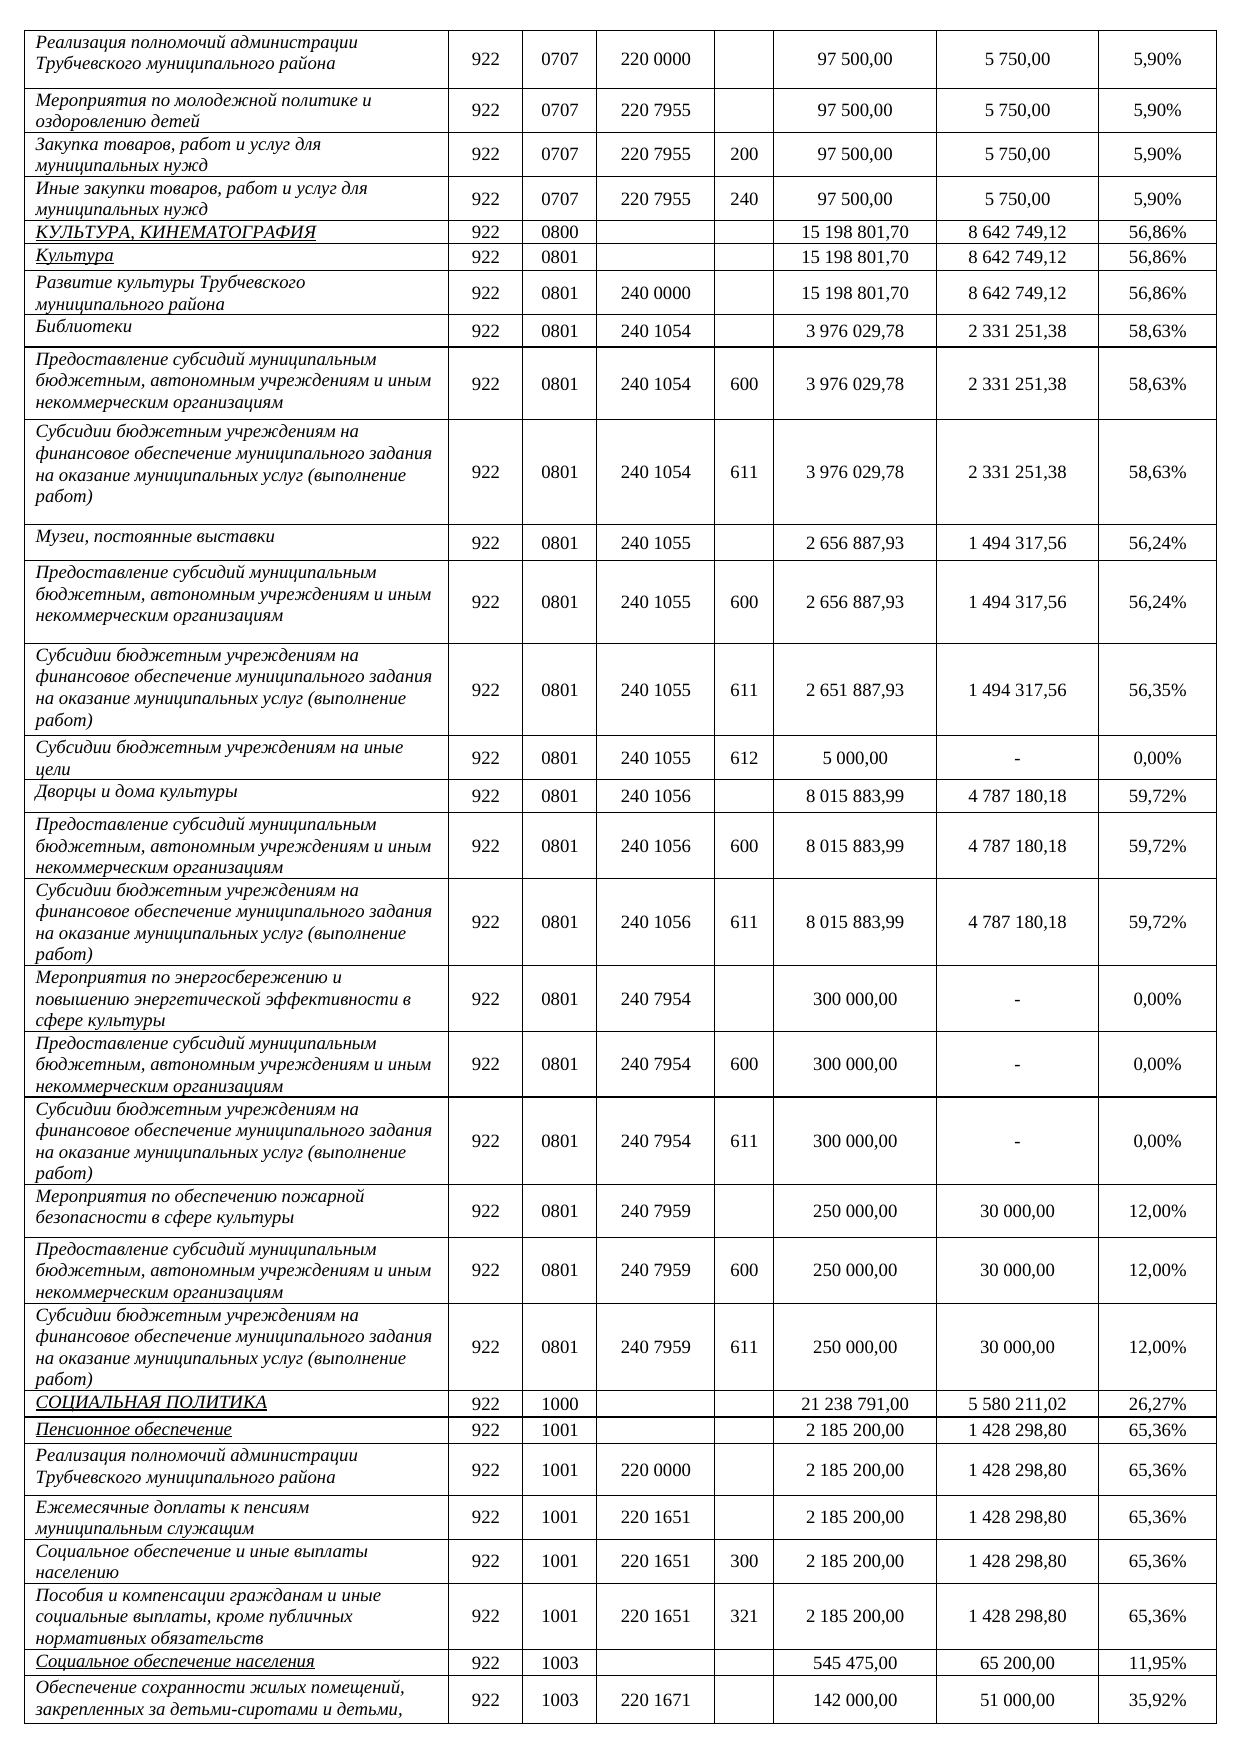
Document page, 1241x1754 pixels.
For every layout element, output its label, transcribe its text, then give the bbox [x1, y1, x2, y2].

table_cell 220 0000 [597, 31, 714, 87]
table_cell 30 000,00 [937, 1185, 1098, 1237]
table_cell 2 185 200,00 [774, 1496, 936, 1539]
table_cell 922 [449, 1676, 522, 1723]
table_cell 51 000,00 [937, 1676, 1098, 1723]
table_cell 58,63% [1099, 420, 1216, 524]
table_cell [597, 1418, 714, 1443]
table_cell [715, 525, 773, 560]
table_cell 97 500,00 [774, 89, 936, 132]
table_cell 922 [449, 1650, 522, 1675]
table_cell 2 656 887,93 [774, 561, 936, 643]
table_cell 922 [449, 1098, 522, 1184]
table_cell 922 [449, 1418, 522, 1443]
table_cell 300 000,00 [774, 966, 936, 1031]
table_cell 922 [449, 1032, 522, 1096]
table_cell 56,86% [1099, 244, 1216, 270]
table_cell 1 428 298,80 [937, 1418, 1098, 1443]
table_cell 240 7954 [597, 1098, 714, 1184]
table_cell 220 1651 [597, 1540, 714, 1583]
table_cell 1001 [523, 1444, 596, 1494]
table_cell 0801 [523, 244, 596, 270]
table_cell 15 198 801,70 [774, 271, 936, 314]
table_cell 8 642 749,12 [937, 244, 1098, 270]
table_cell 922 [449, 1238, 522, 1302]
table_cell 240 1056 [597, 879, 714, 965]
table_cell 3 976 029,78 [774, 420, 936, 524]
table_cell 0801 [523, 879, 596, 965]
table_cell Развитие культуры Трубчевского муниципального района [25, 271, 448, 314]
table_cell 5 750,00 [937, 31, 1098, 87]
table_cell 15 198 801,70 [774, 221, 936, 243]
table_cell 1 428 298,80 [937, 1540, 1098, 1583]
table_cell 65 200,00 [937, 1650, 1098, 1675]
table_cell 1001 [523, 1540, 596, 1583]
table_cell 1 494 317,56 [937, 644, 1098, 735]
table_cell 0801 [523, 1032, 596, 1096]
table_cell 922 [449, 1496, 522, 1539]
table_cell 240 [715, 177, 773, 220]
table_cell 1 428 298,80 [937, 1444, 1098, 1494]
table_cell 240 7959 [597, 1304, 714, 1390]
table_cell Мероприятия по энергосбережению и повышению энергетической эффективности в сфере культуры [25, 966, 448, 1031]
table_cell Социальное обеспечение населения [25, 1650, 448, 1675]
table_cell 4 787 180,18 [937, 780, 1098, 812]
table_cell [25, 1584, 448, 1648]
table_cell [715, 244, 773, 270]
table_cell 1003 [523, 1650, 596, 1675]
table_cell 97 500,00 [774, 133, 936, 176]
table_cell 2 331 251,38 [937, 348, 1098, 419]
table_cell 8 015 883,99 [774, 813, 936, 878]
table_cell Реализация полномочий администрации Трубчевского муниципального района [25, 31, 448, 87]
table_cell 56,86% [1099, 271, 1216, 314]
table_cell 0801 [523, 315, 596, 346]
table_cell 611 [715, 1098, 773, 1184]
table_cell 922 [449, 1304, 522, 1390]
table_cell [715, 1676, 773, 1723]
table_cell 922 [449, 1540, 522, 1583]
table_cell Ежемесячные доплаты к пенсиям муниципальным служащим [25, 1496, 448, 1539]
table_cell - [937, 966, 1098, 1031]
table_cell 5 000,00 [774, 736, 936, 779]
table_cell 922 [449, 1391, 522, 1416]
table_cell 11,95% [1099, 1650, 1216, 1675]
table_cell 240 0000 [597, 271, 714, 314]
table_cell 0707 [523, 31, 596, 87]
table_cell 0801 [523, 1304, 596, 1390]
table_cell 922 [449, 315, 522, 346]
table_cell [715, 31, 773, 87]
table_cell 5,90% [1099, 31, 1216, 87]
table_cell [715, 315, 773, 346]
table_cell 600 [715, 561, 773, 643]
table_cell 220 0000 [597, 1444, 714, 1494]
table_cell 1 428 298,80 [937, 1584, 1098, 1648]
table_cell 611 [715, 879, 773, 965]
table_cell 0707 [523, 133, 596, 176]
table_cell 0801 [523, 966, 596, 1031]
table_cell [715, 221, 773, 243]
table_cell 922 [449, 89, 522, 132]
table_cell 240 1055 [597, 644, 714, 735]
table_cell 0801 [523, 271, 596, 314]
table_cell 600 [715, 348, 773, 419]
table_cell 922 [449, 736, 522, 779]
table_cell 250 000,00 [774, 1304, 936, 1390]
table_cell 15 198 801,70 [774, 244, 936, 270]
table_cell 1 494 317,56 [937, 525, 1098, 560]
table_cell Пенсионное обеспечение [25, 1418, 448, 1443]
table_cell 65,36% [1099, 1584, 1216, 1648]
table_cell 1000 [523, 1391, 596, 1416]
table_cell 0801 [523, 420, 596, 524]
table_cell 240 7954 [597, 1032, 714, 1096]
table_cell 600 [715, 1238, 773, 1302]
table_cell 240 7954 [597, 966, 714, 1031]
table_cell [25, 1676, 448, 1723]
table_cell 240 7959 [597, 1238, 714, 1302]
table_cell 1 494 317,56 [937, 561, 1098, 643]
table_cell 300 [715, 1540, 773, 1583]
table_cell Предоставление субсидий муниципальным бюджетным, автономным учреждениям и иным некоммерческим организациям [25, 561, 448, 643]
table_cell 59,72% [1099, 879, 1216, 965]
table_cell [597, 1650, 714, 1675]
table_cell 2 185 200,00 [774, 1444, 936, 1494]
table_cell 12,00% [1099, 1185, 1216, 1237]
table_cell 0801 [523, 736, 596, 779]
table_cell 97 500,00 [774, 177, 936, 220]
table_cell 922 [449, 133, 522, 176]
table_cell 4 787 180,18 [937, 879, 1098, 965]
table_cell 2 185 200,00 [774, 1540, 936, 1583]
table_cell 922 [449, 644, 522, 735]
table_cell 250 000,00 [774, 1185, 936, 1237]
table_cell 58,63% [1099, 315, 1216, 346]
table_cell 240 7959 [597, 1185, 714, 1237]
table_cell 2 331 251,38 [937, 420, 1098, 524]
table_cell 240 1055 [597, 736, 714, 779]
table_cell 5 750,00 [937, 133, 1098, 176]
table_cell 4 787 180,18 [937, 813, 1098, 878]
table_cell 5,90% [1099, 89, 1216, 132]
table_cell 0801 [523, 348, 596, 419]
table_cell 240 1054 [597, 315, 714, 346]
table_cell 922 [449, 780, 522, 812]
table_cell 922 [449, 177, 522, 220]
table_cell 8 642 749,12 [937, 271, 1098, 314]
table_cell 240 1056 [597, 813, 714, 878]
table_cell Мероприятия по молодежной политике и оздоровлению детей [25, 89, 448, 132]
table_cell Субсидии бюджетным учреждениям на финансовое обеспечение муниципального задания на оказание муниципальных услуг (выполнение работ) [25, 1098, 448, 1184]
table_cell [715, 1496, 773, 1539]
table_cell [715, 1444, 773, 1494]
table_cell 0801 [523, 1098, 596, 1184]
table_cell [597, 244, 714, 270]
table_cell 56,24% [1099, 561, 1216, 643]
table_cell Иные закупки товаров, работ и услуг для муниципальных нужд [25, 177, 448, 220]
table_cell 3 976 029,78 [774, 348, 936, 419]
table_cell Субсидии бюджетным учреждениям на финансовое обеспечение муниципального задания на оказание муниципальных услуг (выполнение работ) [25, 644, 448, 735]
table_cell 250 000,00 [774, 1238, 936, 1302]
table_cell Субсидии бюджетным учреждениям на финансовое обеспечение муниципального задания на оказание муниципальных услуг (выполнение работ) [25, 1304, 448, 1390]
table_cell 922 [449, 271, 522, 314]
table_cell 1001 [523, 1496, 596, 1539]
table_cell [597, 221, 714, 243]
table_cell 922 [449, 244, 522, 270]
table_cell 922 [449, 1584, 522, 1648]
table_cell СОЦИАЛЬНАЯ ПОЛИТИКА [25, 1391, 448, 1416]
table_cell 612 [715, 736, 773, 779]
table_cell 922 [449, 348, 522, 419]
table_cell 0801 [523, 1185, 596, 1237]
table_cell 8 015 883,99 [774, 879, 936, 965]
table_cell 0801 [523, 561, 596, 643]
table_cell [597, 1391, 714, 1416]
table_cell 0800 [523, 221, 596, 243]
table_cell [25, 1540, 448, 1583]
table_cell 0707 [523, 177, 596, 220]
table_cell 240 1054 [597, 420, 714, 524]
table_cell 0707 [523, 89, 596, 132]
table_cell 220 1651 [597, 1584, 714, 1648]
table_cell Реализация полномочий администрации Трубчевского муниципального района [25, 1444, 448, 1494]
table_cell 26,27% [1099, 1391, 1216, 1416]
table_cell 2 185 200,00 [774, 1584, 936, 1648]
table_cell 0801 [523, 1238, 596, 1302]
table_cell 65,36% [1099, 1418, 1216, 1443]
table_cell 5 750,00 [937, 89, 1098, 132]
table_cell 922 [449, 525, 522, 560]
table_cell 240 1055 [597, 525, 714, 560]
table_cell 922 [449, 1185, 522, 1237]
table_cell 922 [449, 420, 522, 524]
table_cell Библиотеки [25, 315, 448, 346]
table_cell 0,00% [1099, 736, 1216, 779]
table_cell 922 [449, 221, 522, 243]
table_cell 0801 [523, 644, 596, 735]
table_cell 220 1671 [597, 1676, 714, 1723]
table_cell 300 000,00 [774, 1098, 936, 1184]
table_cell 97 500,00 [774, 31, 936, 87]
table_cell 0,00% [1099, 1098, 1216, 1184]
table_cell КУЛЬТУРА, КИНЕМАТОГРАФИЯ [25, 221, 448, 243]
table_cell 35,92% [1099, 1676, 1216, 1723]
table_cell 5,90% [1099, 133, 1216, 176]
table_cell 922 [449, 31, 522, 87]
table_cell 59,72% [1099, 780, 1216, 812]
table_cell 1001 [523, 1584, 596, 1648]
table_cell Дворцы и дома культуры [25, 780, 448, 812]
table_cell 200 [715, 133, 773, 176]
table_cell 2 651 887,93 [774, 644, 936, 735]
table_cell 65,36% [1099, 1540, 1216, 1583]
table_cell 321 [715, 1584, 773, 1648]
table_cell 220 7955 [597, 177, 714, 220]
table_cell 220 1651 [597, 1496, 714, 1539]
table_cell 922 [449, 561, 522, 643]
table_cell [715, 89, 773, 132]
table_cell 2 185 200,00 [774, 1418, 936, 1443]
table_cell 30 000,00 [937, 1238, 1098, 1302]
table_cell 1001 [523, 1418, 596, 1443]
table_cell 65,36% [1099, 1496, 1216, 1539]
table_cell 922 [449, 1444, 522, 1494]
table_cell - [937, 736, 1098, 779]
table_cell 922 [449, 879, 522, 965]
table_cell 240 1056 [597, 780, 714, 812]
table_cell Мероприятия по обеспечению пожарной безопасности в сфере культуры [25, 1185, 448, 1237]
table_cell Закупка товаров, работ и услуг для муниципальных нужд [25, 133, 448, 176]
table_cell 1003 [523, 1676, 596, 1723]
table_cell 21 238 791,00 [774, 1391, 936, 1416]
table_cell 922 [449, 813, 522, 878]
table_cell 65,36% [1099, 1444, 1216, 1494]
table_cell [715, 966, 773, 1031]
table_cell 2 331 251,38 [937, 315, 1098, 346]
table_cell 922 [449, 966, 522, 1031]
table_cell 3 976 029,78 [774, 315, 936, 346]
table_cell 56,86% [1099, 221, 1216, 243]
table_cell 8 642 749,12 [937, 221, 1098, 243]
table_cell 220 7955 [597, 133, 714, 176]
table_cell 59,72% [1099, 813, 1216, 878]
table_cell Субсидии бюджетным учреждениям на финансовое обеспечение муниципального задания на оказание муниципальных услуг (выполнение работ) [25, 420, 448, 524]
table_cell 0,00% [1099, 966, 1216, 1031]
table_cell 240 1055 [597, 561, 714, 643]
table_cell 611 [715, 1304, 773, 1390]
table_cell 142 000,00 [774, 1676, 936, 1723]
table_cell 56,24% [1099, 525, 1216, 560]
table_cell 5,90% [1099, 177, 1216, 220]
table_cell 300 000,00 [774, 1032, 936, 1096]
table_cell 611 [715, 420, 773, 524]
table_cell 0801 [523, 813, 596, 878]
table_cell 545 475,00 [774, 1650, 936, 1675]
table_cell Предоставление субсидий муниципальным бюджетным, автономным учреждениям и иным некоммерческим организациям [25, 813, 448, 878]
table_cell 58,63% [1099, 348, 1216, 419]
table_cell [715, 1185, 773, 1237]
table_cell 5 750,00 [937, 177, 1098, 220]
table_cell 600 [715, 813, 773, 878]
table_cell Предоставление субсидий муниципальным бюджетным, автономным учреждениям и иным некоммерческим организациям [25, 1032, 448, 1096]
table_cell 5 580 211,02 [937, 1391, 1098, 1416]
table_cell 240 1054 [597, 348, 714, 419]
table_cell 56,35% [1099, 644, 1216, 735]
table_cell 0,00% [1099, 1032, 1216, 1096]
table_cell 2 656 887,93 [774, 525, 936, 560]
table_cell 8 015 883,99 [774, 780, 936, 812]
table_cell 220 7955 [597, 89, 714, 132]
table_cell Культура [25, 244, 448, 270]
table_cell Предоставление субсидий муниципальным бюджетным, автономным учреждениям и иным некоммерческим организациям [25, 1238, 448, 1302]
table_cell 12,00% [1099, 1304, 1216, 1390]
table_cell [715, 1391, 773, 1416]
table_cell 0801 [523, 780, 596, 812]
table_cell 30 000,00 [937, 1304, 1098, 1390]
table_cell 611 [715, 644, 773, 735]
table_cell [715, 271, 773, 314]
table_cell [715, 1418, 773, 1443]
table_cell - [937, 1098, 1098, 1184]
table_cell [715, 1650, 773, 1675]
table_cell Субсидии бюджетным учреждениям на иные цели [25, 736, 448, 779]
table_cell Музеи, постоянные выставки [25, 525, 448, 560]
table_cell Предоставление субсидий муниципальным бюджетным, автономным учреждениям и иным некоммерческим организациям [25, 348, 448, 419]
table_cell 600 [715, 1032, 773, 1096]
table_cell 1 428 298,80 [937, 1496, 1098, 1539]
table_cell 12,00% [1099, 1238, 1216, 1302]
table_cell 0801 [523, 525, 596, 560]
table_cell - [937, 1032, 1098, 1096]
table_cell [715, 780, 773, 812]
table_cell Субсидии бюджетным учреждениям на финансовое обеспечение муниципального задания на оказание муниципальных услуг (выполнение работ) [25, 879, 448, 965]
